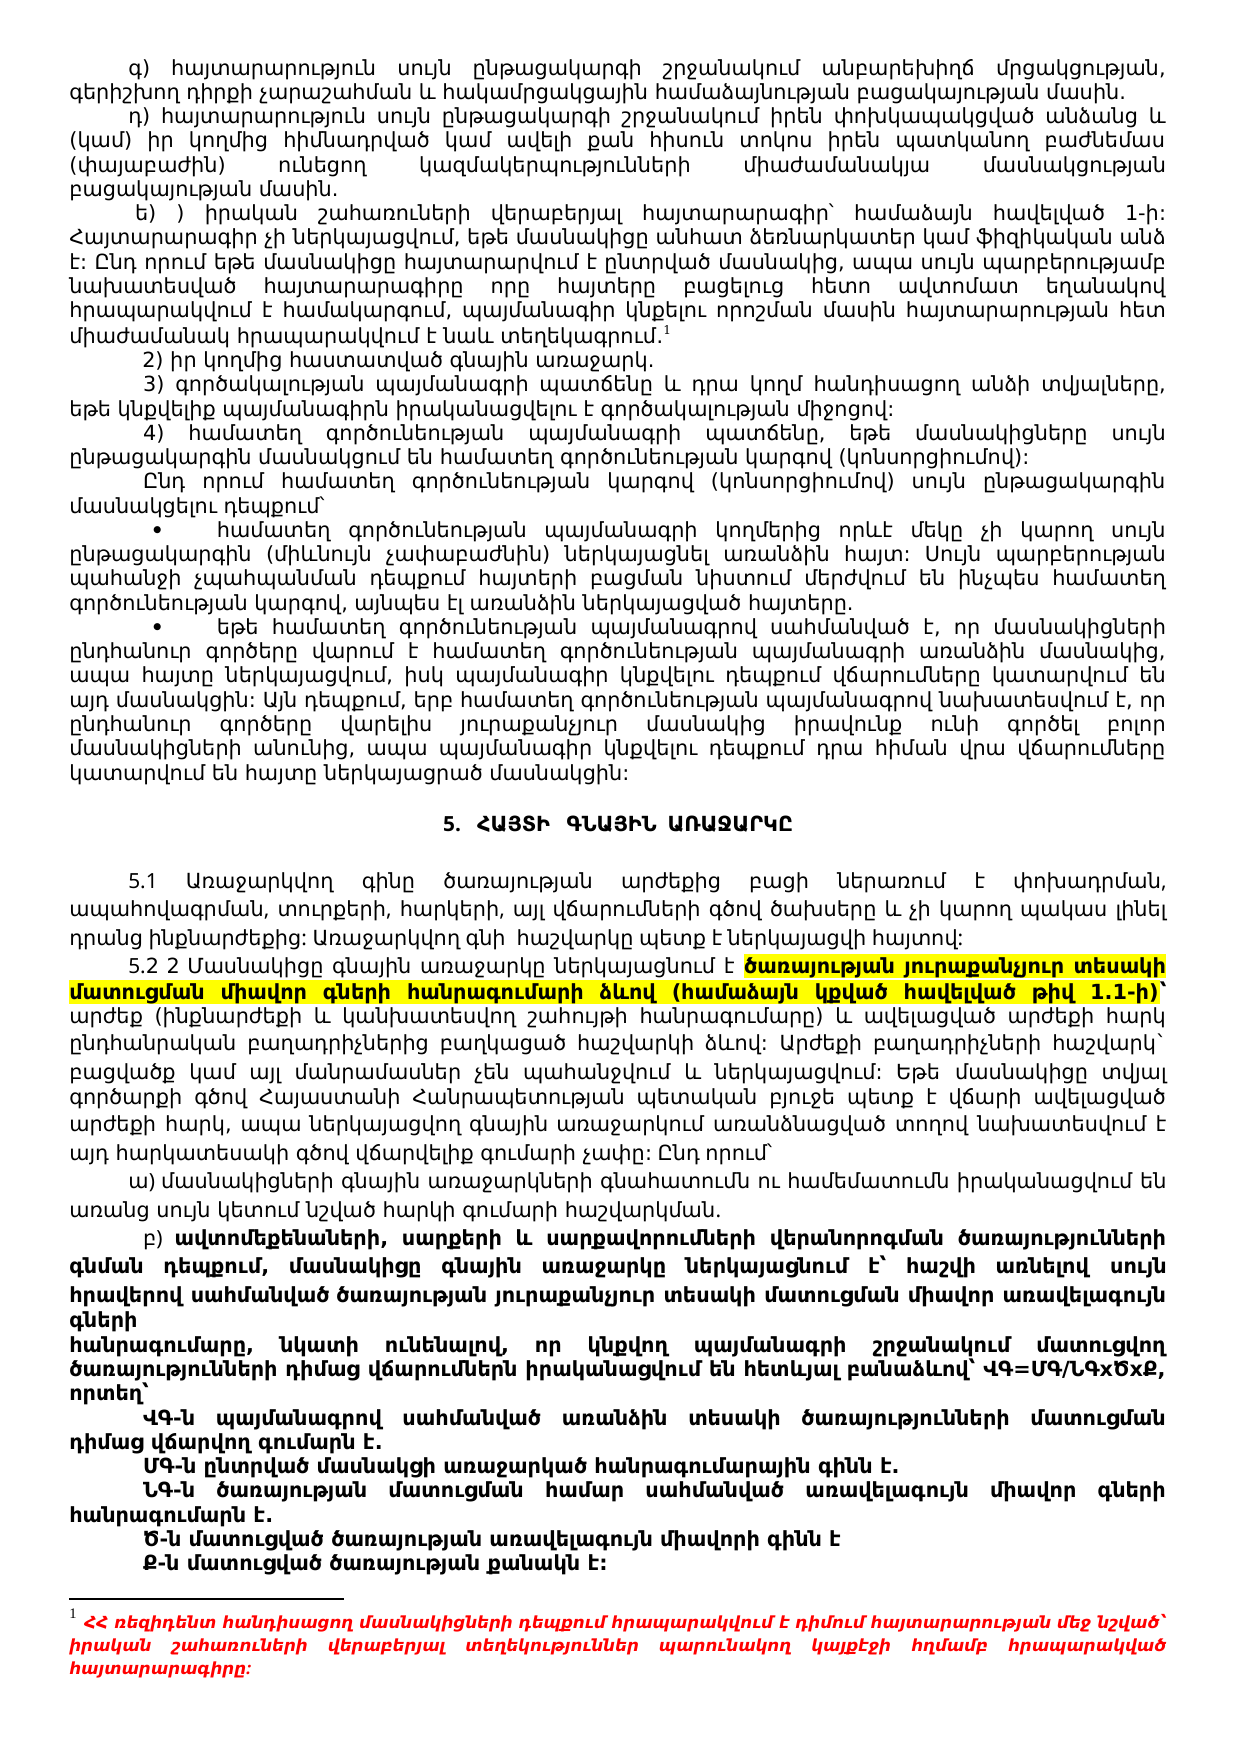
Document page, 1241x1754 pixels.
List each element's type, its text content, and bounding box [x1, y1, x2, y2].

text ե) ) իրական շահառուների վերաբերյալ հայտարարագիր՝ համաձայն հավելված 1-ի: Հայտարարագիր չի ներկայացվում, եթե մասնակիցը անհատ ձեռնարկատեր կամ ֆիզիկական անձ է: Ընդ որում եթե մասնակիցը հայտարարվում է ընտրված մասնակից, ապա սույն պարբերությամբ նախատեսված հայտարարագիրը որը հայտերը բացելուց հետո ավտոմատ եղանակով հրապարակվում է համակարգում, պայմանագիր կնքելու որոշման մասին հայտարարության հետ միաժամանակ հրապարակվում է նաև տեղեկագրում․ [69, 201, 1167, 348]
list համատեղ գործունեության պայմանագրի կողմերից որևէ մեկը չի կարող սույն ընթացակարգին (միևնույն չափաբաժնին) ներկայացնել առանձին հայտ: Սույն պարբերության պահանջի չպահպանման դեպքում հայտերի բացման նիստում մերժվում են ինչպես համատեղ գործունեության կարգով, այնպես էլ առանձին ներկայացված հայտերը. [69, 518, 1167, 615]
text ա) մասնակիցների գնային առաջարկների գնահատումն ու համեմատումն իրականացվում են առանց սույն կետում նշված հարկի գումարի հաշվարկման. [69, 1166, 1167, 1223]
text 4) համատեղ գործունեության պայմանագրի պատճենը, եթե մասնակիցները սույն ընթացակարգին մասնակցում են համատեղ գործունեության կարգով (կոնսորցիումով): [69, 421, 1167, 469]
list եթե համատեղ գործունեության պայմանագրով սահմանված է, որ մասնակիցների ընդհանուր գործերը վարում է համատեղ գործունեության պայմանագրի առանձին մասնակից, ապա հայտը ներկայացվում, իսկ պայմանագիր կնքվելու դեպքում վճարումները կատարվում են այդ մասնակցին: Այն դեպքում, երբ համատեղ գործունեության պայմանագրով նախատեսվում է, որ ընդհանուր գործերը վարելիս յուրաքանչյուր մասնակից իրավունք ունի գործել բոլոր մասնակիցների անունից, ապա պայմանագիր կնքվելու դեպքում դրա հիման վրա վճարումները կատարվում են հայտը ներկայացրած մասնակցին: [69, 615, 1167, 785]
text դ) հայտարարություն սույն ընթացակարգի շրջանակում իրեն փոխկապակցված անձանց և (կամ) իր կողմից հիմնադրված կամ ավելի քան հիսուն տոկոս իրեն պատկանող բաժնեմաս (փայաբաժին) ունեցող կազմակերպությունների միաժամանակյա մասնակցության բացակայության մասին. [69, 104, 1167, 201]
text Ծ-ն մատուցված ծառայության առավելագույն միավորի գինն է [69, 1527, 1167, 1551]
text 5.1 Առաջարկվող գինը ծառայության արժեքից բացի ներառում է փոխադրման, ապահովագրման, տուրքերի, հարկերի, այլ վճարումների գծով ծախսերը և չի կարող պակաս լինել դրանց ինքնարժեքից: Առաջարկվող գնի հաշվարկը պետք է ներկայացվի հայտով: [69, 866, 1167, 951]
text Ք-ն մատուցված ծառայության քանակն է: [69, 1551, 1167, 1576]
text ՎԳ-ն պայմանագրով սահմանված առանձին տեսակի ծառայությունների մատուցման դիմաց վճարվող գումարն է. [69, 1406, 1167, 1454]
text 5.2 2 Մասնակիցը գնային առաջարկը ներկայացնում է ծառայության յուրաքանչյուր տեսակի մատուցման միավոր գների հանրագումարի ձևով (համաձայն կքված հավելված թիվ 1.1-ի)՝ արժեք (ինքնարժեքի և կանխատեսվող շահույթի հանրագումարը) և ավելացված արժեքի հարկ ընդհանրական բաղադրիչներից բաղկացած հաշվարկի ձևով: Արժեքի բաղադրիչների հաշվարկ` բացվածք կամ այլ մանրամասներ չեն պահանջվում և ներկայացվում: Եթե մասնակիցը տվյալ գործարքի գծով Հայաստանի Հանրապետության պետական բյուջե պետք է վճարի ավելացված արժեքի հարկ, ապա ներկայացվող գնային առաջարկում առանձնացված տողով նախատեսվում է այդ հարկատեսակի գծով վճարվելիք գումարի չափը: Ընդ որում՝ [69, 951, 1167, 1166]
text ՆԳ-ն ծառայության մատուցման համար սահմանված առավելագույն միավոր գների հանրագումարն է. [69, 1478, 1167, 1527]
text ՄԳ-ն ընտրված մասնակցի առաջարկած հանրագումարային գինն է. [69, 1454, 1167, 1478]
text Ընդ որում համատեղ գործունեության կարգով (կոնսորցիումով) սույն ընթացակարգին մասնակցելու դեպքում՝ [69, 469, 1167, 518]
text 3) գործակալության պայմանագրի պատճենը և դրա կողմ հանդիսացող անձի տվյալները, եթե կնքվելիք պայմանագիրն իրականացվելու է գործակալության միջոցով: [69, 372, 1167, 421]
text գ) հայտարարություն սույն ընթացակարգի շրջանակում անբարեխիղճ մրցակցության, գերիշխող դիրքի չարաշահման և հակամրցակցային համաձայնության բացակայության մասին. [69, 56, 1167, 104]
text 2) իր կողմից հաստատված գնային առաջարկ. [69, 348, 1167, 372]
text 5. ՀԱՅՏԻ ԳՆԱՅԻՆ ԱՌԱՋԱՐԿԸ [69, 809, 1167, 838]
text բ) ավտոմեքենաների, սարքերի և սարքավորումների վերանորոգման ծառայությունների գնման դեպքում, մասնակիցը գնային առաջարկը ներկայացնում է՝ հաշվի առնելով սույն հրավերով սահմանված ծառայության յուրաքանչյուր տեսակի մատուցման միավոր առավելագույն գների հանրագումարը, նկատի ունենալով, որ կնքվող պայմանագրի շրջանակում մատուցվող ծառայությունների դիմաց վճարումներն իրականացվում են հետևյալ բանաձևով՝ ՎԳ=ՄԳ/ՆԳxԾxՔ, որտեղ՝ [69, 1223, 1167, 1406]
